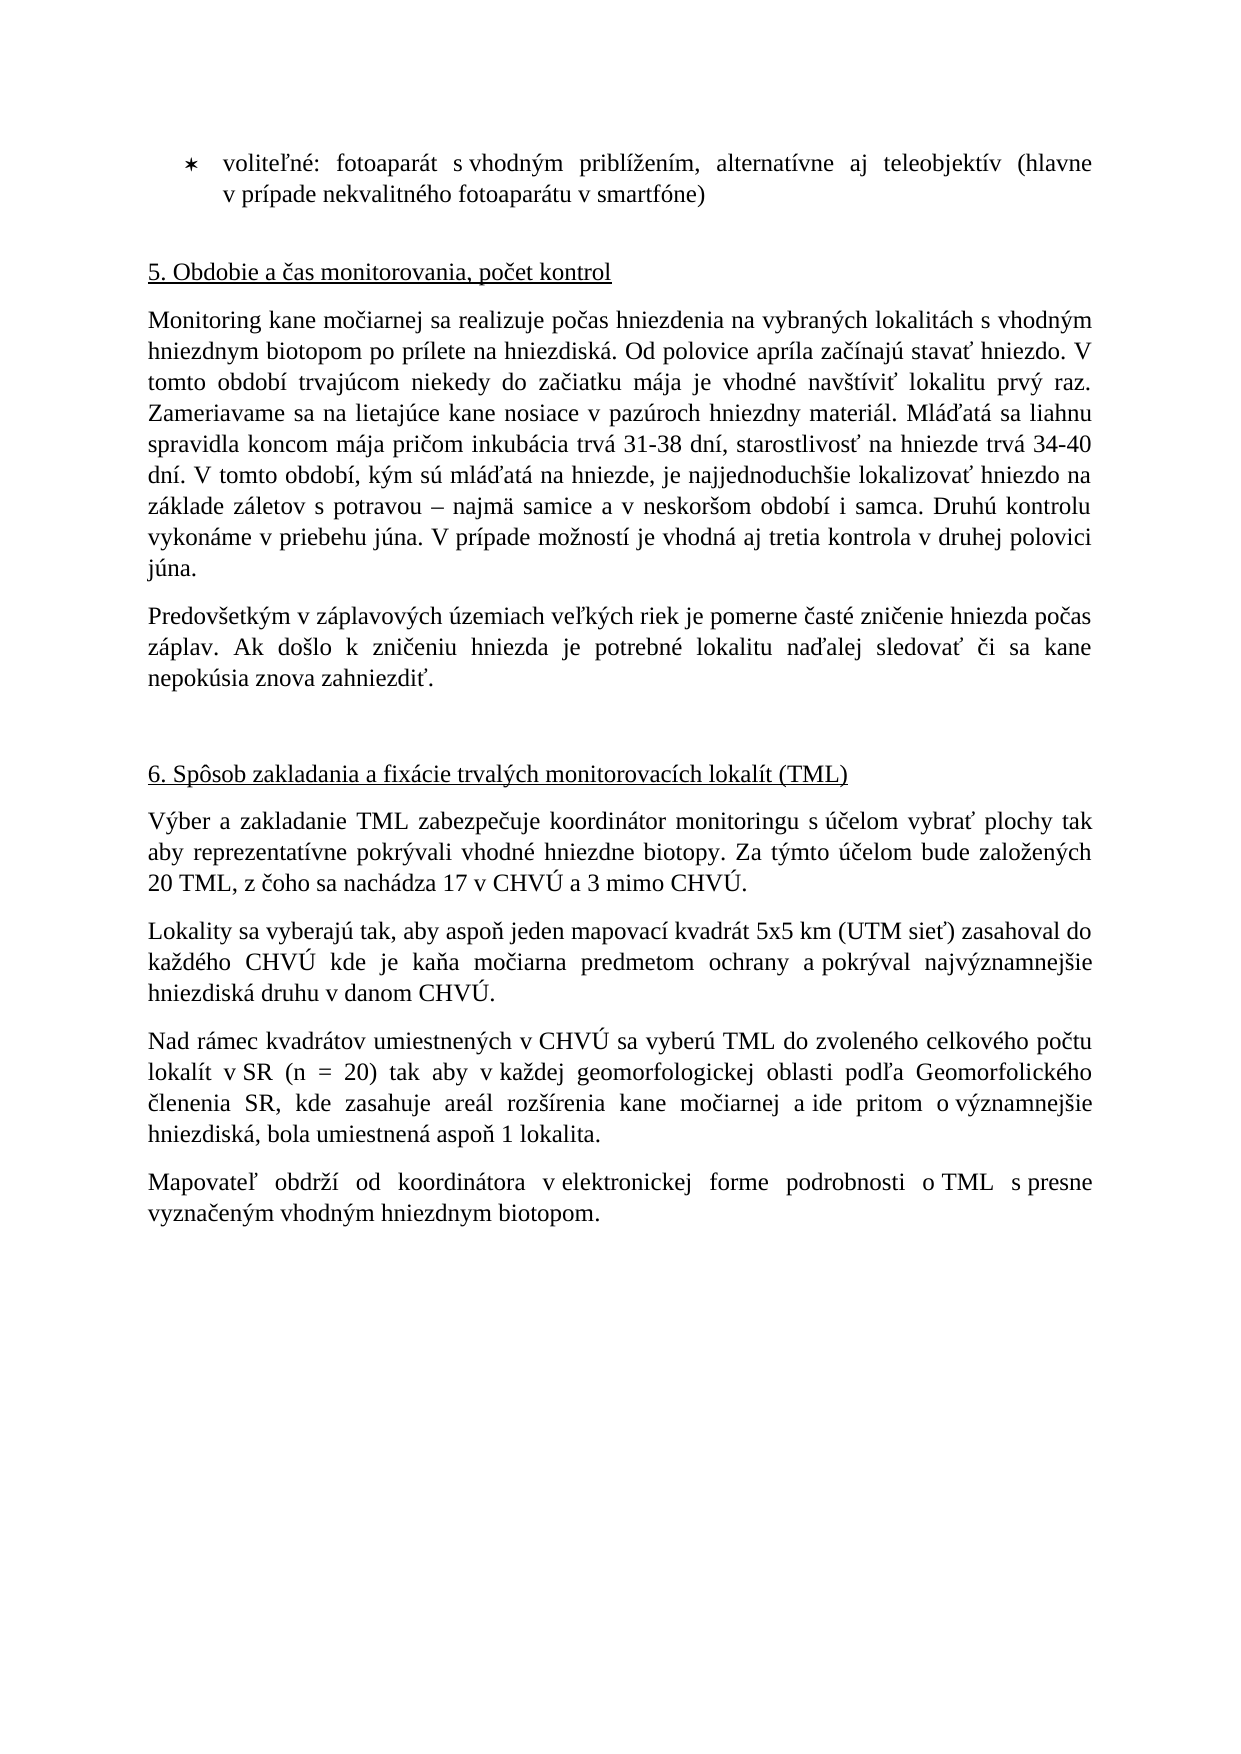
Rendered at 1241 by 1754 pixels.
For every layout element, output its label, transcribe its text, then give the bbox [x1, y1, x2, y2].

text 5. Obdobie a čas monitorovania, počet kontrol [148, 257, 1093, 286]
text Nad rámec kvadrátov umiestnených v CHVÚ sa vyberú TML do zvoleného celkového počtu lokalít v SR (n = 20) tak aby v každej geomorfologickej oblasti podľa Geomorfolického členenia SR, kde zasahuje areál rozšírenia kane močiarnej a ide pritom o významnejšie hniezdiská, bola umiestnená aspoň 1 lokalita. [148, 1026, 1093, 1148]
text Monitoring kane močiarnej sa realizuje počas hniezdenia na vybraných lokalitách s vhodným hniezdnym biotopom po prílete na hniezdiská. Od polovice apríla začínajú stavať hniezdo. V tomto období trvajúcom niekedy do začiatku mája je vhodné navštíviť lokalitu prvý raz. Zameriavame sa na lietajúce kane nosiace v pazúroch hniezdny materiál. Mláďatá sa liahnu spravidla koncom mája pričom inkubácia trvá 31-38 dní, starostlivosť na hniezde trvá 34-40 dní. V tomto období, kým sú mláďatá na hniezde, je najjednoduchšie lokalizovať hniezdo na základe záletov s potravou – najmä samice a v neskoršom období i samca. Druhú kontrolu vykonáme v priebehu júna. V prípade možností je vhodná aj tretia kontrola v druhej polovici júna. [148, 305, 1093, 582]
text 6. Spôsob zakladania a fixácie trvalých monitorovacích lokalít (TML) [148, 759, 1093, 787]
text Mapovateľ obdrží od koordinátora v elektronickej forme podrobnosti o TML s presne vyznačeným vhodným hniezdnym biotopom. [148, 1167, 1093, 1227]
list voliteľné: fotoaparát s vhodným priblížením, alternatívne aj teleobjektív (hlavne v prípade nekvalitného fotoaparátu v smartfóne) [185, 148, 1093, 207]
text Výber a zakladanie TML zabezpečuje koordinátor monitoringu s účelom vybrať plochy tak aby reprezentatívne pokrývali vhodné hniezdne biotopy. Za týmto účelom bude založených 20 TML, z čoho sa nachádza 17 v CHVÚ a 3 mimo CHVÚ. [148, 806, 1093, 897]
text Predovšetkým v záplavových územiach veľkých riek je pomerne časté zničenie hniezda počas záplav. Ak došlo k zničeniu hniezda je potrebné lokalitu naďalej sledovať či sa kane nepokúsia znova zahniezdiť. [148, 601, 1093, 692]
text Lokality sa vyberajú tak, aby aspoň jeden mapovací kvadrát 5x5 km (UTM sieť) zasahoval do každého CHVÚ kde je kaňa močiarna predmetom ochrany a pokrýval najvýznamnejšie hniezdiská druhu v danom CHVÚ. [148, 916, 1093, 1007]
